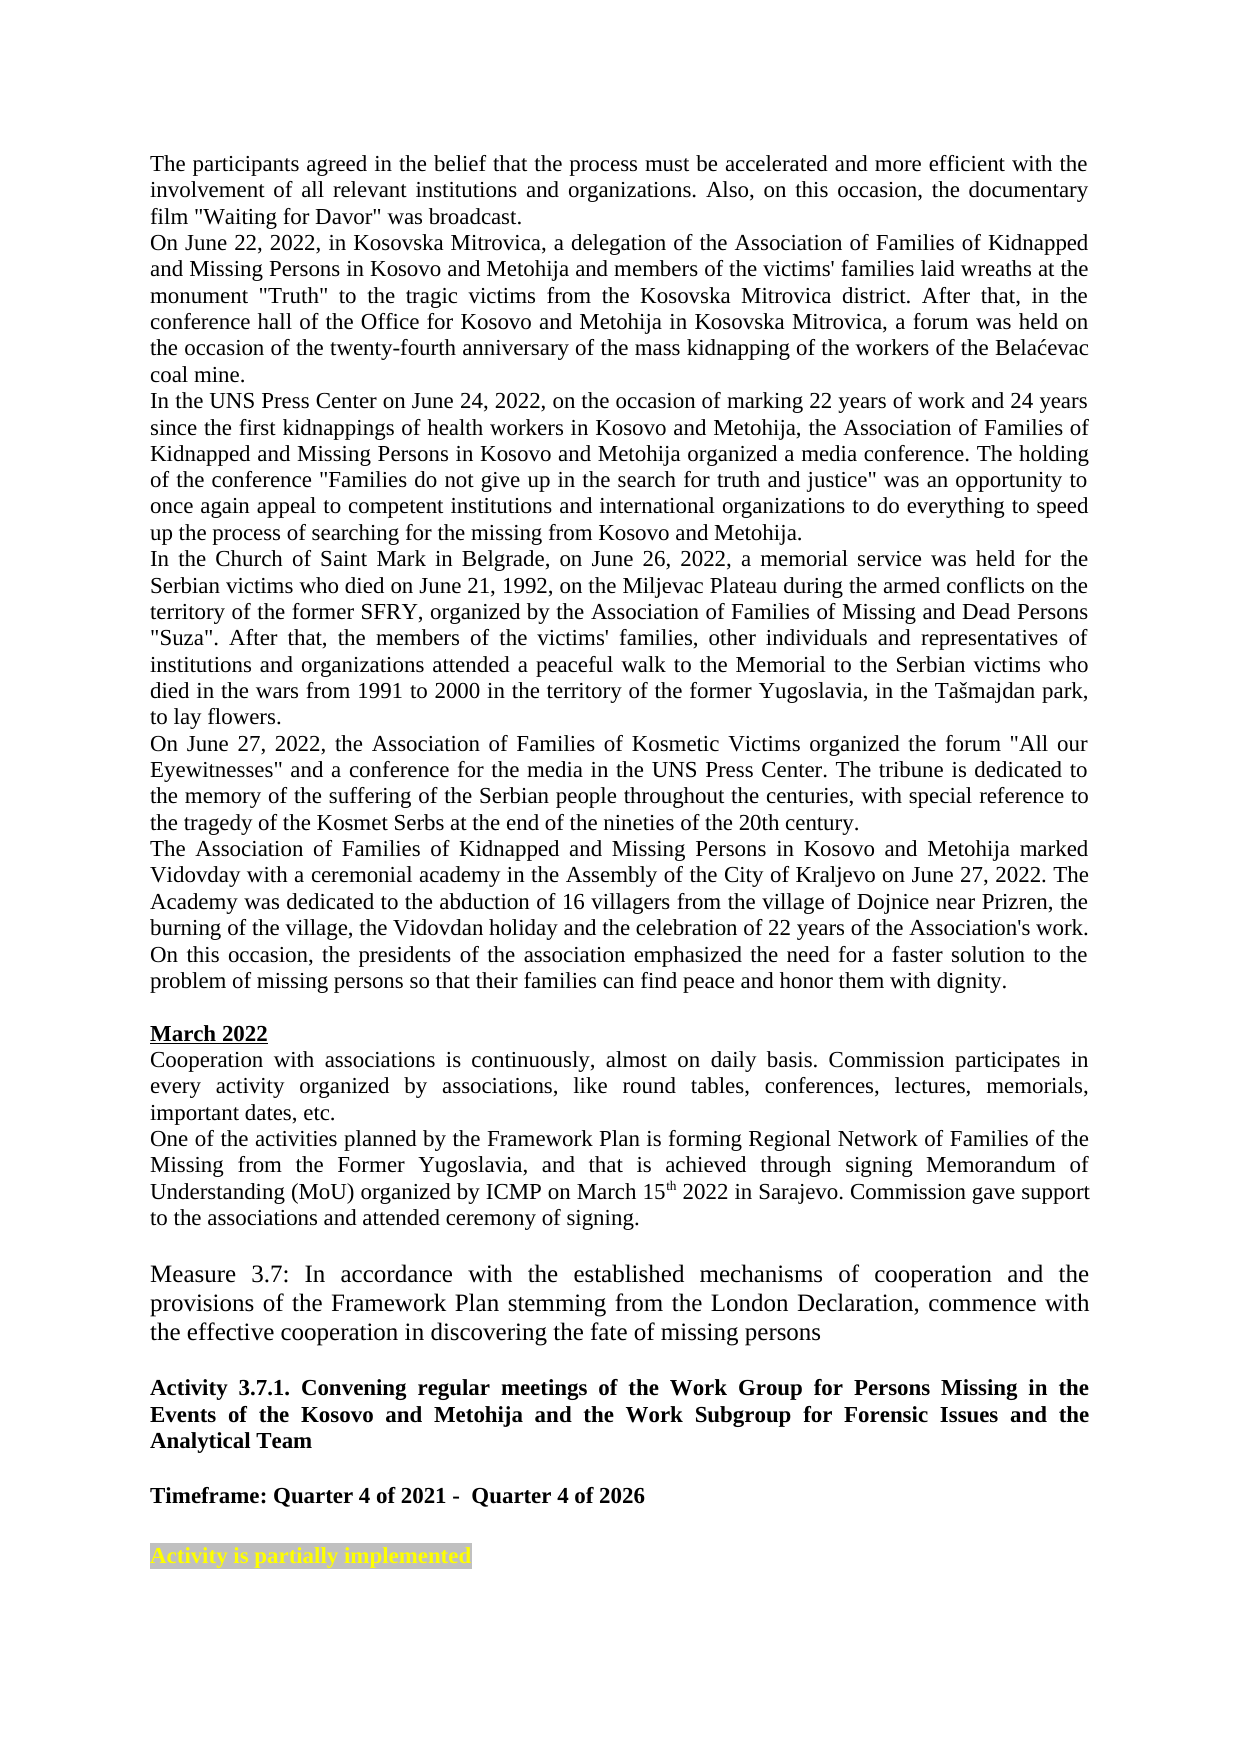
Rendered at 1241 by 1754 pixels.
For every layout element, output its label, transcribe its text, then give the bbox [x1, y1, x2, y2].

subtitle Activity 3.7.1. Convening regular meetings of the Work Group for Persons Missing in the Events of the Kosovo and Metohija and the Work Subgroup for Forensic Issues and the Analytical Team [150, 1374, 1090, 1453]
text In the Church of Saint Mark in Belgrade, on June 26, 2022, a memorial service was held for the Serbian victims who died on June 21, 1992, on the Miljevac Plateau during the armed conflicts on the territory of the former SFRY, organized by the Association of Families of Missing and Dead Persons "Suza". After that, the members of the victims' families, other individuals and representatives of institutions and organizations attended a peaceful walk to the Memorial to the Serbian victims who died in the wars from 1991 to 2000 in the territory of the former Yugoslavia, in the Tašmajdan park, to lay flowers. [150, 545, 1090, 730]
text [150, 150, 1090, 229]
subtitle Measure 3.7: In accordance with the established mechanisms of cooperation and the provisions of the Framework Plan stemming from the London Declaration, commence with the effective cooperation in discovering the fate of missing persons [150, 1259, 1090, 1346]
text On June 22, 2022, in Kosovska Mitrovica, a delegation of the Association of Families of Kidnapped and Missing Persons in Kosovo and Metohija and members of the victims' families laid wreaths at the monument "Truth" to the tragic victims from the Kosovska Mitrovica district. After that, in the conference hall of the Office for Kosovo and Metohija in Kosovska Mitrovica, a forum was held on the occasion of the twenty-fourth anniversary of the mass kidnapping of the workers of the Belaćevac coal mine. [150, 229, 1090, 387]
text On June 27, 2022, the Association of Families of Kosmetic Victims organized the forum "All our Eyewitnesses" and a conference for the media in the UNS Press Center. The tribune is dedicated to the memory of the suffering of the Serbian people throughout the centuries, with special reference to the tragedy of the Kosmet Serbs at the end of the nineties of the 20th century. [150, 730, 1090, 835]
text Cooperation with associations is continuously, almost on daily basis. Commission participates in every activity organized by associations, like round tables, conferences, lectures, memorials, important dates, etc. [150, 1046, 1090, 1125]
text In the UNS Press Center on June 24, 2022, on the occasion of marking 22 years of work and 24 years since the first kidnappings of health workers in Kosovo and Metohija, the Association of Families of Kidnapped and Missing Persons in Kosovo and Metohija organized a media conference. The holding of the conference "Families do not give up in the search for truth and justice" was an opportunity to once again appeal to competent institutions and international organizations to do everything to speed up the process of searching for the missing from Kosovo and Metohija. [150, 387, 1090, 545]
text Timeframe: Quarter 4 of 2021 - Quarter 4 of 2026 [150, 1482, 1090, 1508]
text The Association of Families of Kidnapped and Missing Persons in Kosovo and Metohija marked Vidovday with a ceremonial academy in the Assembly of the City of Kraljevo on June 27, 2022. The Academy was dedicated to the abduction of 16 villagers from the village of Dojnice near Prizren, the burning of the village, the Vidovdan holiday and the celebration of 22 years of the Association's work. On this occasion, the presidents of the association emphasized the need for a faster solution to the problem of missing persons so that their families can find peace and honor them with dignity. [150, 835, 1090, 993]
text Activity is partially implemented [150, 1542, 1090, 1569]
text March 2022 [150, 1020, 1090, 1046]
text One of the activities planned by the Framework Plan is forming Regional Network of Families of the Missing from the Former Yugoslavia, and that is achieved through signing Memorandum of Understanding (MoU) organized by ICMP on March 15th 2022 in Sarajevo. Commission gave support to the associations and attended ceremony of signing. [150, 1125, 1090, 1231]
